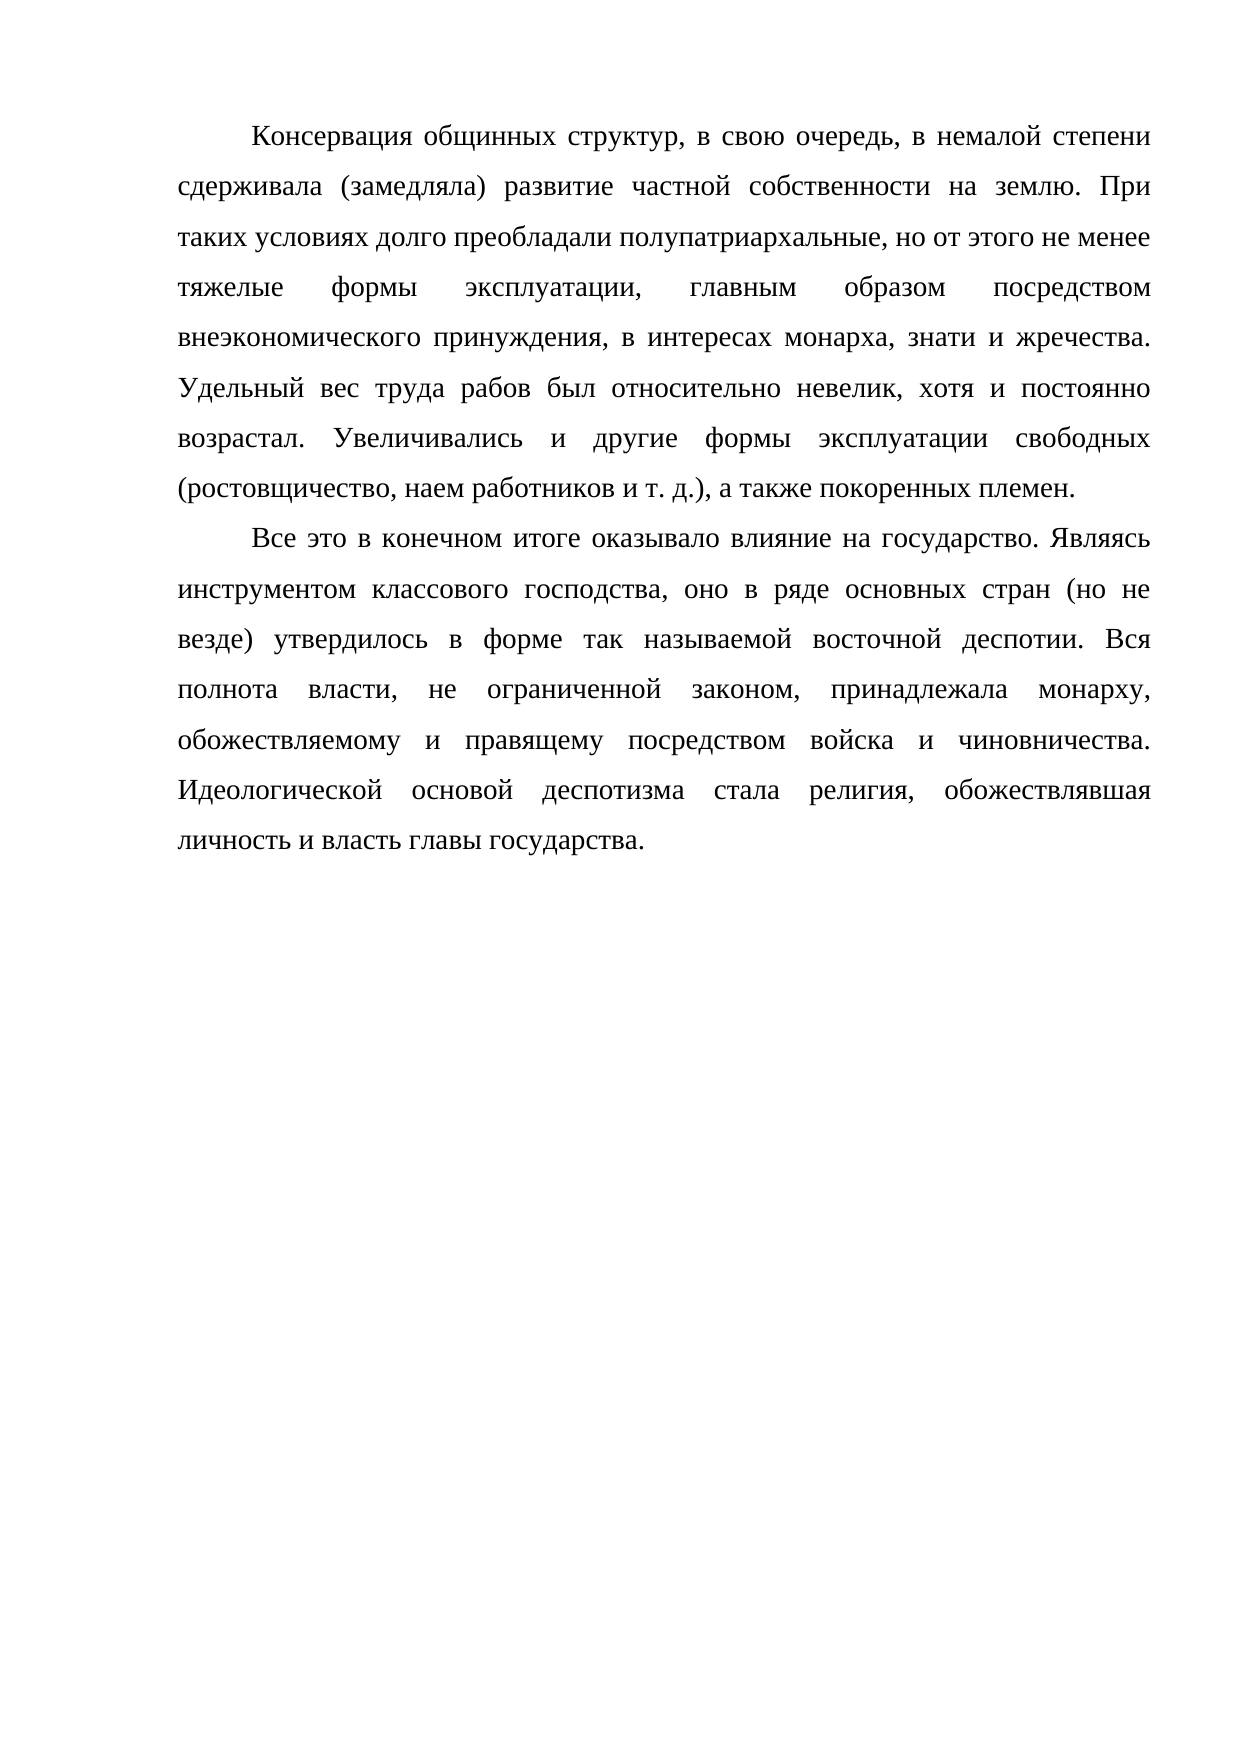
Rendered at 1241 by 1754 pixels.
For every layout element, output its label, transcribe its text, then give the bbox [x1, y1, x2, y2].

text Консервация общинных структур, в свою очередь, в немалой степени сдерживала (замедляла) развитие частной собственности на землю. При таких условиях долго преобладали полупатриархальные, но от этого не менее тяжелые формы эксплуатации, главным образом посредством внеэкономического принуждения, в интересах монарха, знати и жречества. Удельный вес труда рабов был относительно невелик, хотя и постоянно возрастал. Увеличивались и другие формы эксплуатации свободных (ростовщичество, наем работников и т. д.), а также покоренных племен. [177, 118, 1152, 504]
text Все это в конечном итоге оказывало влияние на государство. Являясь инструментом классового господства, оно в ряде основных стран (но не везде) утвердилось в форме так называемой восточной деспотии. Вся полнота власти, не ограниченной законом, принадлежала монарху, обожествляемому и правящему посредством войска и чиновничества. Идеологической основой деспотизма стала религия, обожествлявшая личность и власть главы государства. [177, 521, 1152, 856]
